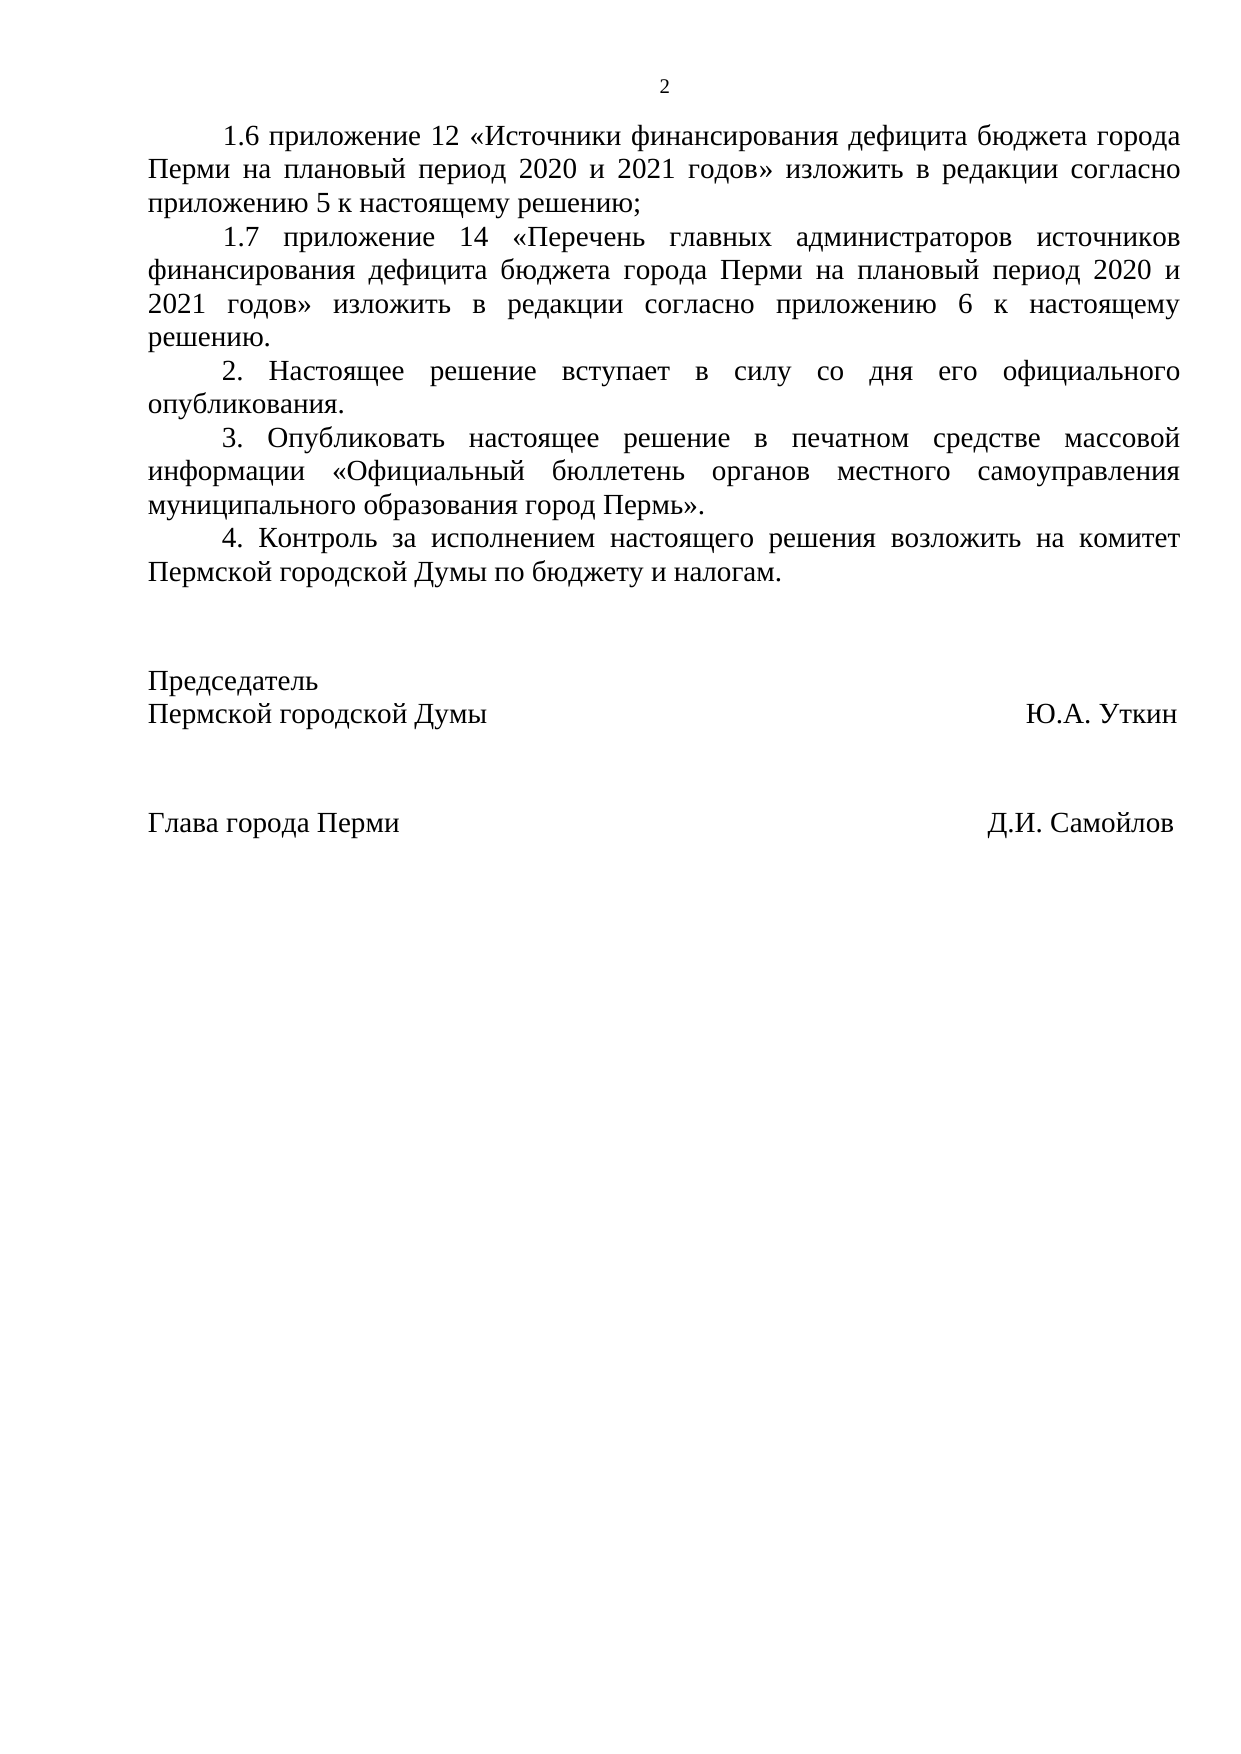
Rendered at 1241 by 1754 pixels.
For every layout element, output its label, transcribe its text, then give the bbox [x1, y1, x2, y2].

text Председатель [148, 663, 1181, 696]
text 1.6 приложение 12 «Источники финансирования дефицита бюджета города Перми на плановый период 2020 и 2021 годов» изложить в редакции согласно приложению 5 к настоящему решению; [148, 118, 1181, 219]
text 1.7 приложение 14 «Перечень главных администраторов источников финансирования дефицита бюджета города Перми на плановый период 2020 и 2021 годов» изложить в редакции согласно приложению 6 к настоящему решению. [148, 219, 1181, 353]
text Пермской городской Думы Ю.А. Уткин [148, 696, 1181, 730]
text 4. Контроль за исполнением настоящего решения возложить на комитет Пермской городской Думы по бюджету и налогам. [148, 521, 1181, 588]
text Глава города Перми Д.И. Самойлов [148, 805, 1181, 838]
text 2. Настоящее решение вступает в силу со дня его официального опубликования. [148, 353, 1181, 420]
text 3. Опубликовать настоящее решение в печатном средстве массовой информации «Официальный бюллетень органов местного самоуправления муниципального образования город Пермь». [148, 420, 1181, 521]
